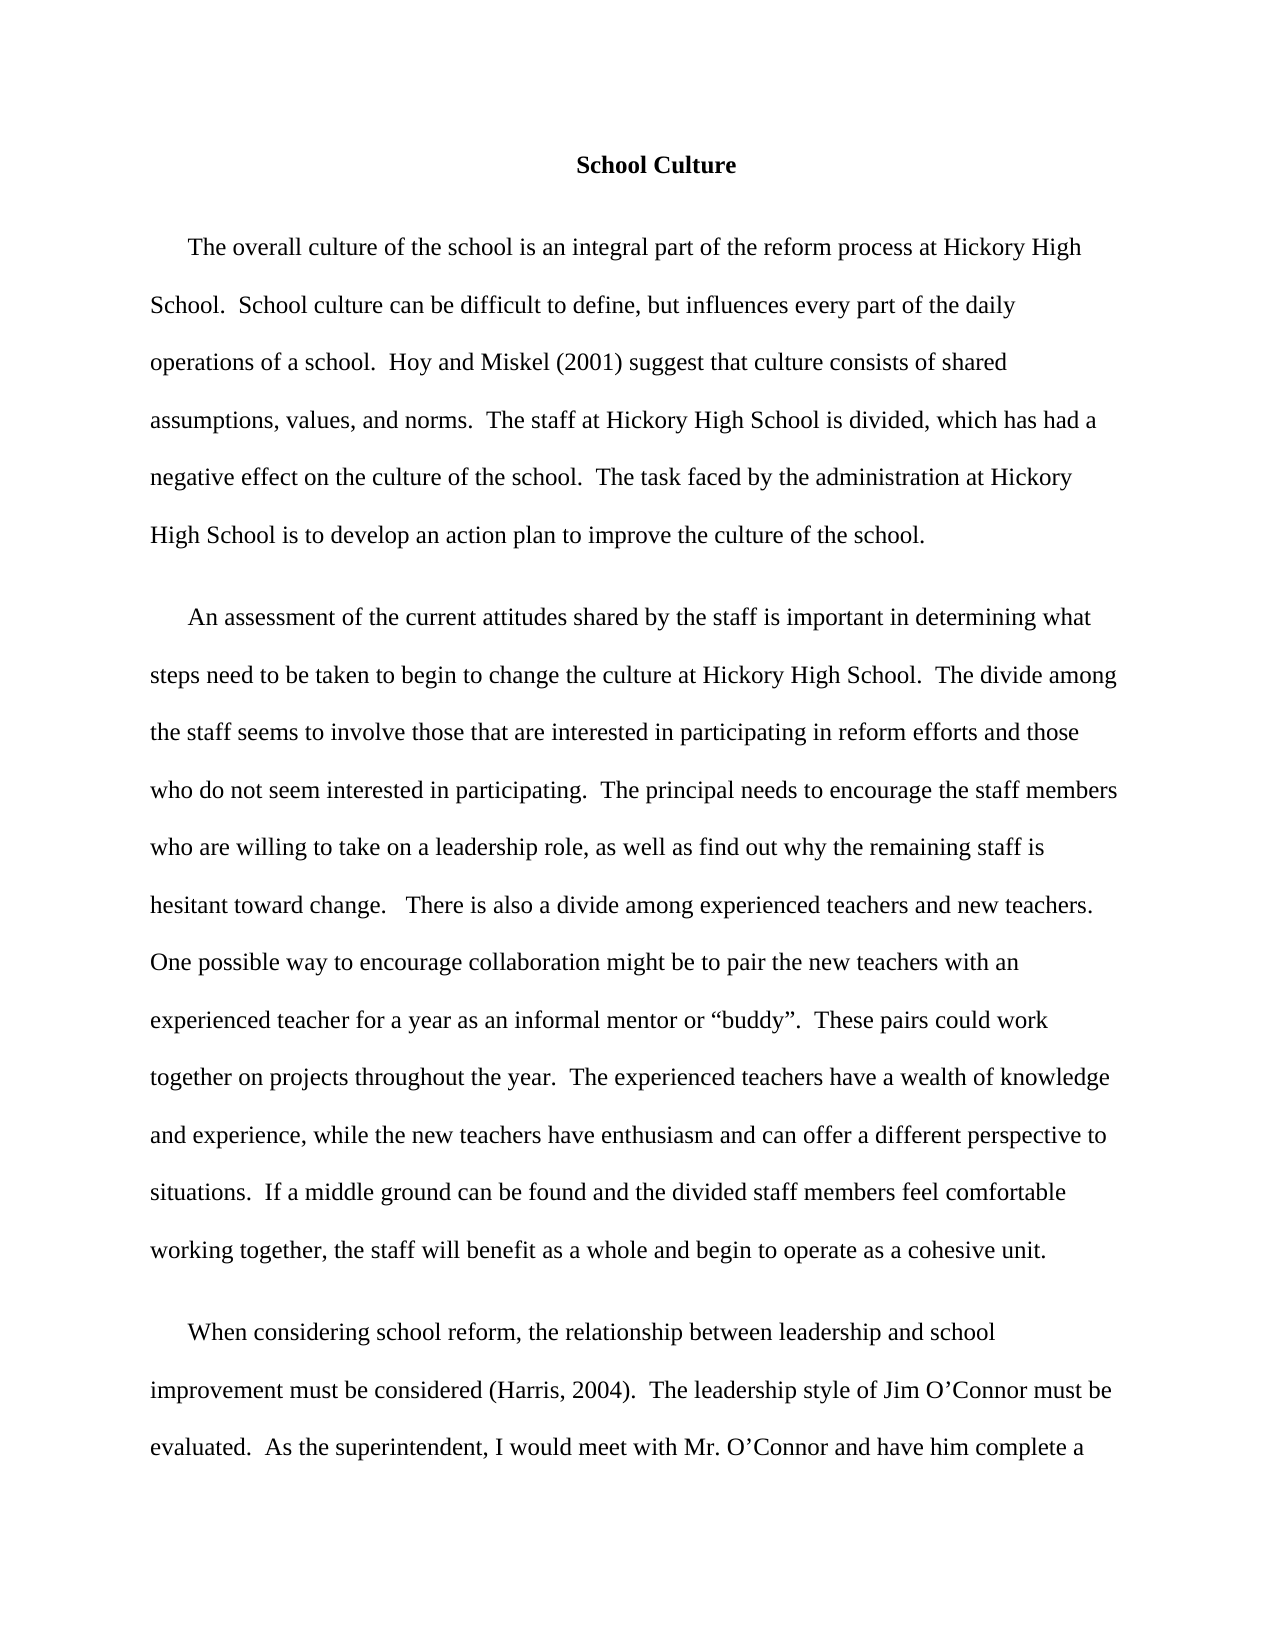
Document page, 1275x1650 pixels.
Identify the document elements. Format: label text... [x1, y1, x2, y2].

text An assessment of the current attitudes shared by the staff is important in determining what steps need to be taken to begin to change the culture at Hickory High School. The divide among the staff seems to involve those that are interested in participating in reform efforts and those who do not seem interested in participating. The principal needs to encourage the staff members who are willing to take on a leadership role, as well as find out why the remaining staff is hesitant toward change. There is also a divide among experienced teachers and new teachers. One possible way to encourage collaboration might be to pair the new teachers with an experienced teacher for a year as an informal mentor or “buddy”. These pairs could work together on projects throughout the year. The experienced teachers have a wealth of knowledge and experience, while the new teachers have enthusiasm and can offer a different perspective to situations. If a middle ground can be found and the divided staff members feel comfortable working together, the staff will benefit as a whole and begin to operate as a cohesive unit. [150, 602, 1125, 1264]
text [150, 1317, 1125, 1461]
text School Culture [150, 150, 1125, 179]
text The overall culture of the school is an integral part of the reform process at Hickory High School. School culture can be difficult to define, but influences every part of the daily operations of a school. Hoy and Miskel (2001) suggest that culture consists of shared assumptions, values, and norms. The staff at Hickory High School is divided, which has had a negative effect on the culture of the school. The task faced by the administration at Hickory High School is to develop an action plan to improve the culture of the school. [150, 232, 1125, 549]
